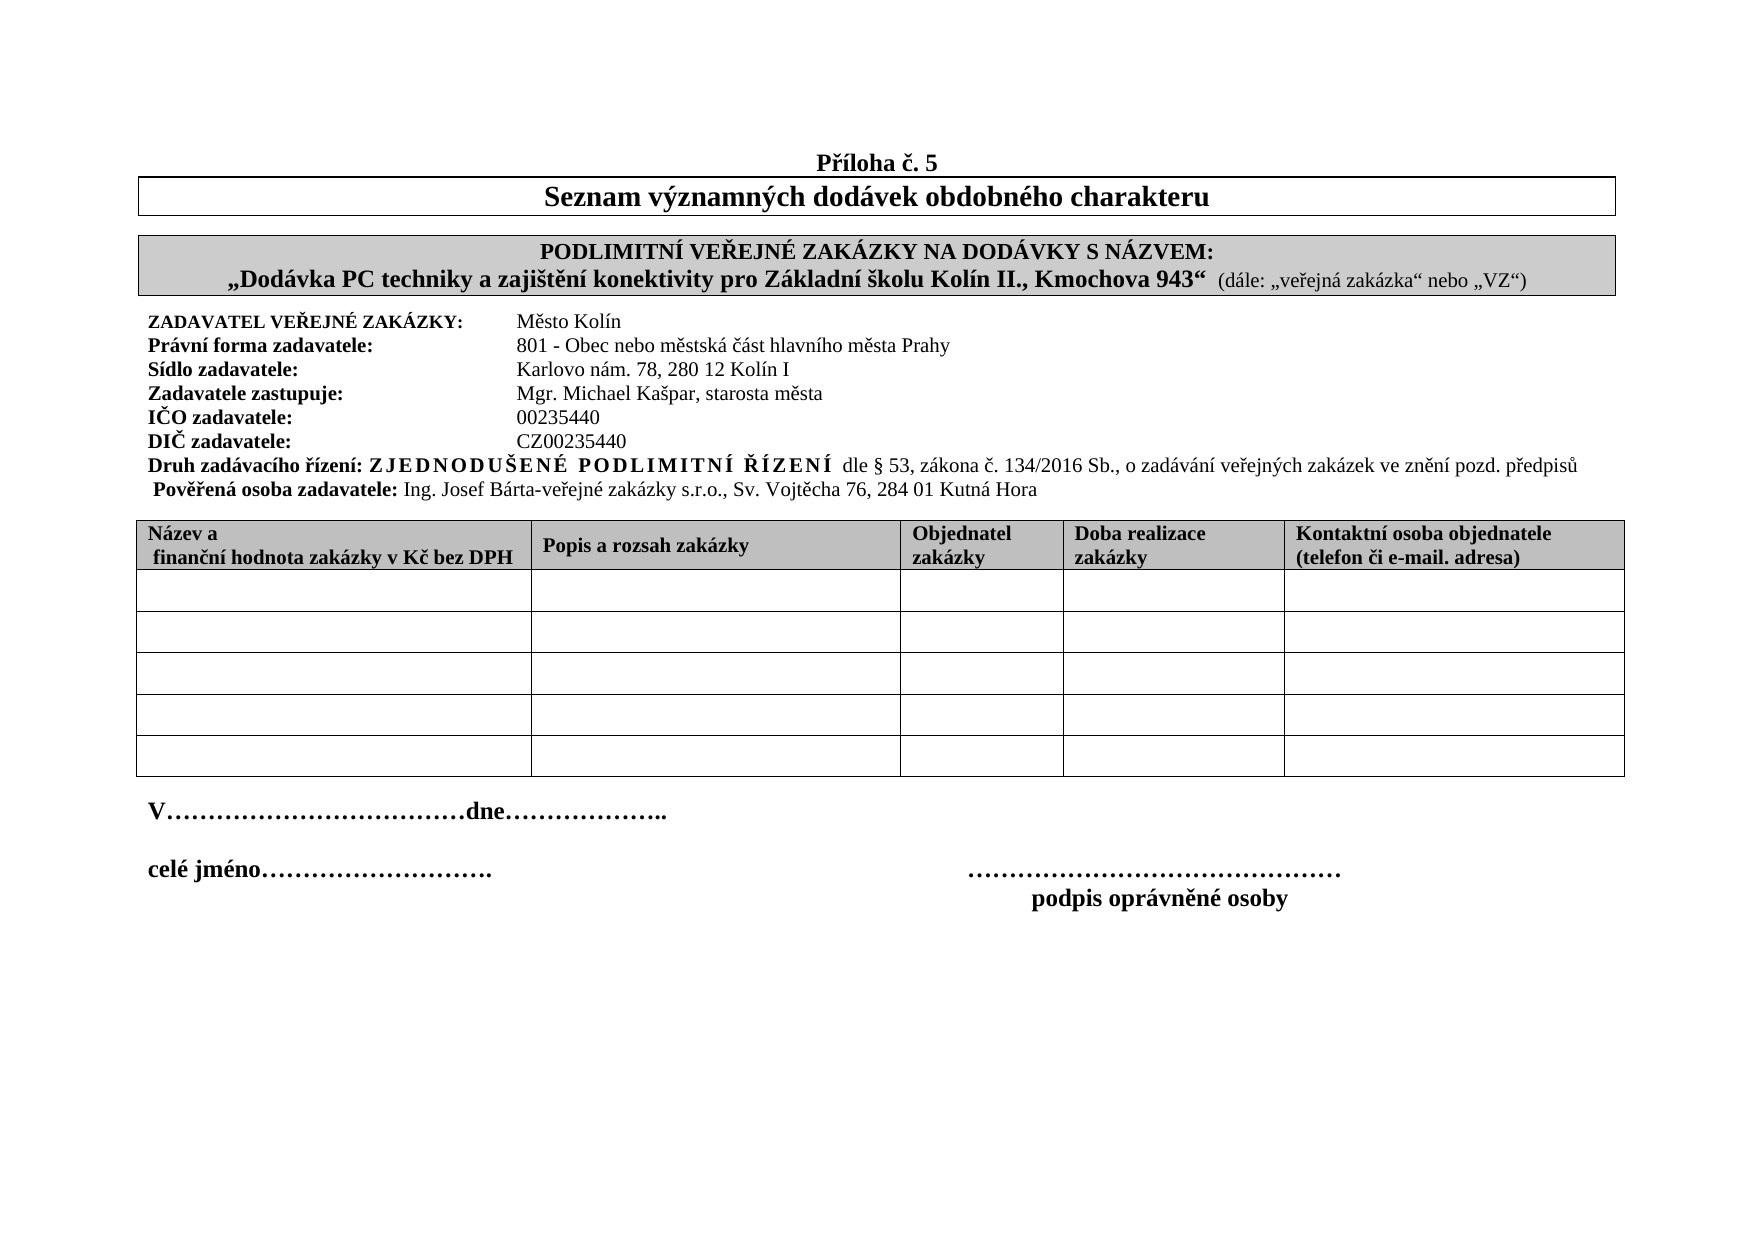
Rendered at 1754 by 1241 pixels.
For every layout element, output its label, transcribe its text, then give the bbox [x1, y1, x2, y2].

text IČO zadavatele: 00235440 [148, 405, 1606, 429]
text Právní forma zadavatele: 801 - Obec nebo městská část hlavního města Prahy [148, 333, 1606, 357]
table_cell [1064, 736, 1284, 776]
table_cell [532, 653, 900, 693]
table_cell [532, 570, 900, 611]
text „Dodávka PC techniky a zajištění konektivity pro Základní školu Kolín II., Kmochova 943“ (dále: „veřejná zakázka“ nebo „VZ“) [139, 261, 1615, 295]
text Sídlo zadavatele: Karlovo nám. 78, 280 12 Kolín I [148, 357, 1606, 381]
text podpis oprávněné osoby [295, 883, 1606, 911]
text Zadavatele zastupuje: Mgr. Michael Kašpar, starosta města [148, 381, 1606, 405]
text ZADAVATEL VEŘEJNÉ ZAKÁZKY: Město Kolín [148, 309, 1606, 333]
text PODLIMITNÍ VEŘEJNÉ ZAKÁZKY NA DODÁVKY S NÁZVEM: [139, 236, 1615, 261]
table_cell [137, 695, 531, 735]
table_cell [1285, 653, 1624, 693]
table_cell [901, 695, 1063, 735]
table_cell [901, 570, 1063, 611]
text celé jméno………………………. ……………………………………… [148, 854, 1606, 883]
table_cell [532, 736, 900, 776]
table_header Kontaktní osoba objednatele (telefon či e-mail. adresa) [1285, 521, 1624, 569]
table_header Doba realizace zakázky [1064, 521, 1284, 569]
table_cell [532, 612, 900, 652]
text Druh zadávacího řízení: ZJEDNODUŠENÉ PODLIMITNÍ ŘÍZENÍ dle § 53, zákona č. 134/2016 Sb., o zadávání veřejných zakázek ve znění pozd. předpisů [148, 453, 1606, 477]
text Příloha č. 5 [148, 148, 1606, 176]
table_cell [137, 653, 531, 693]
table_header Popis a rozsah zakázky [532, 521, 900, 569]
table_cell [1285, 695, 1624, 735]
table_cell [137, 736, 531, 776]
text Seznam významných dodávek obdobného charakteru [139, 178, 1615, 215]
table_cell [901, 736, 1063, 776]
table_cell [1064, 612, 1284, 652]
table_header Objednatel zakázky [901, 521, 1063, 569]
text DIČ zadavatele: CZ00235440 [148, 429, 1606, 453]
table_cell [1064, 653, 1284, 693]
table_cell [1064, 695, 1284, 735]
table_cell [901, 653, 1063, 693]
table_cell [1285, 570, 1624, 611]
text Pověřená osoba zadavatele: Ing. Josef Bárta-veřejné zakázky s.r.o., Sv. Vojtěcha 76, 284 01 Kutná Hora [148, 477, 1606, 501]
table_cell [1285, 736, 1624, 776]
table_cell [137, 612, 531, 652]
table_cell [1064, 570, 1284, 611]
table_cell [532, 695, 900, 735]
table_cell [901, 612, 1063, 652]
table_cell [1285, 612, 1624, 652]
text V………………………………dne……………….. [148, 796, 1606, 825]
table_header Název a finanční hodnota zakázky v Kč bez DPH [137, 521, 531, 569]
table_cell [137, 570, 531, 611]
